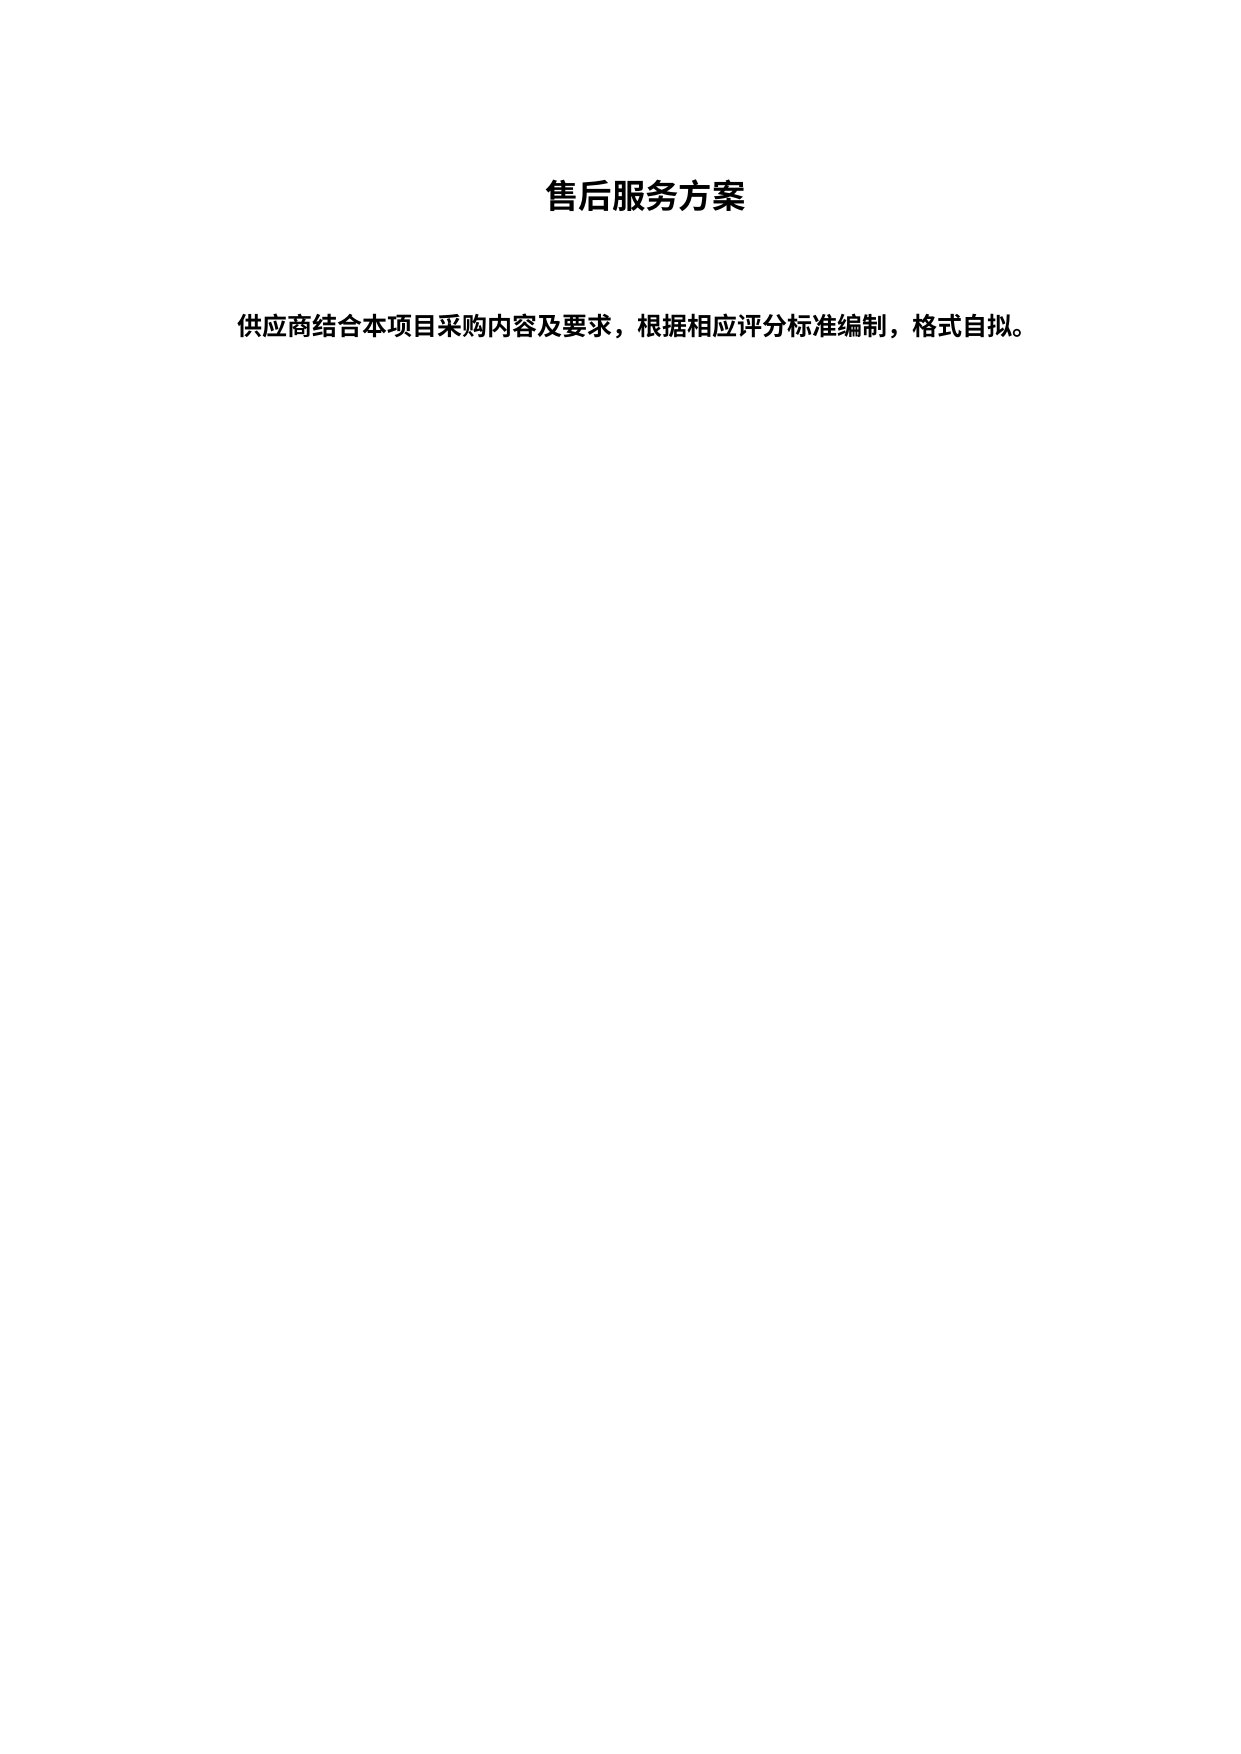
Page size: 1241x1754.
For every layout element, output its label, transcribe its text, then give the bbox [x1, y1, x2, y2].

text 供应商结合本项目采购内容及要求，根据相应评分标准编制，格式自拟。 [187, 292, 1053, 357]
text 售后服务方案 [187, 162, 1053, 227]
